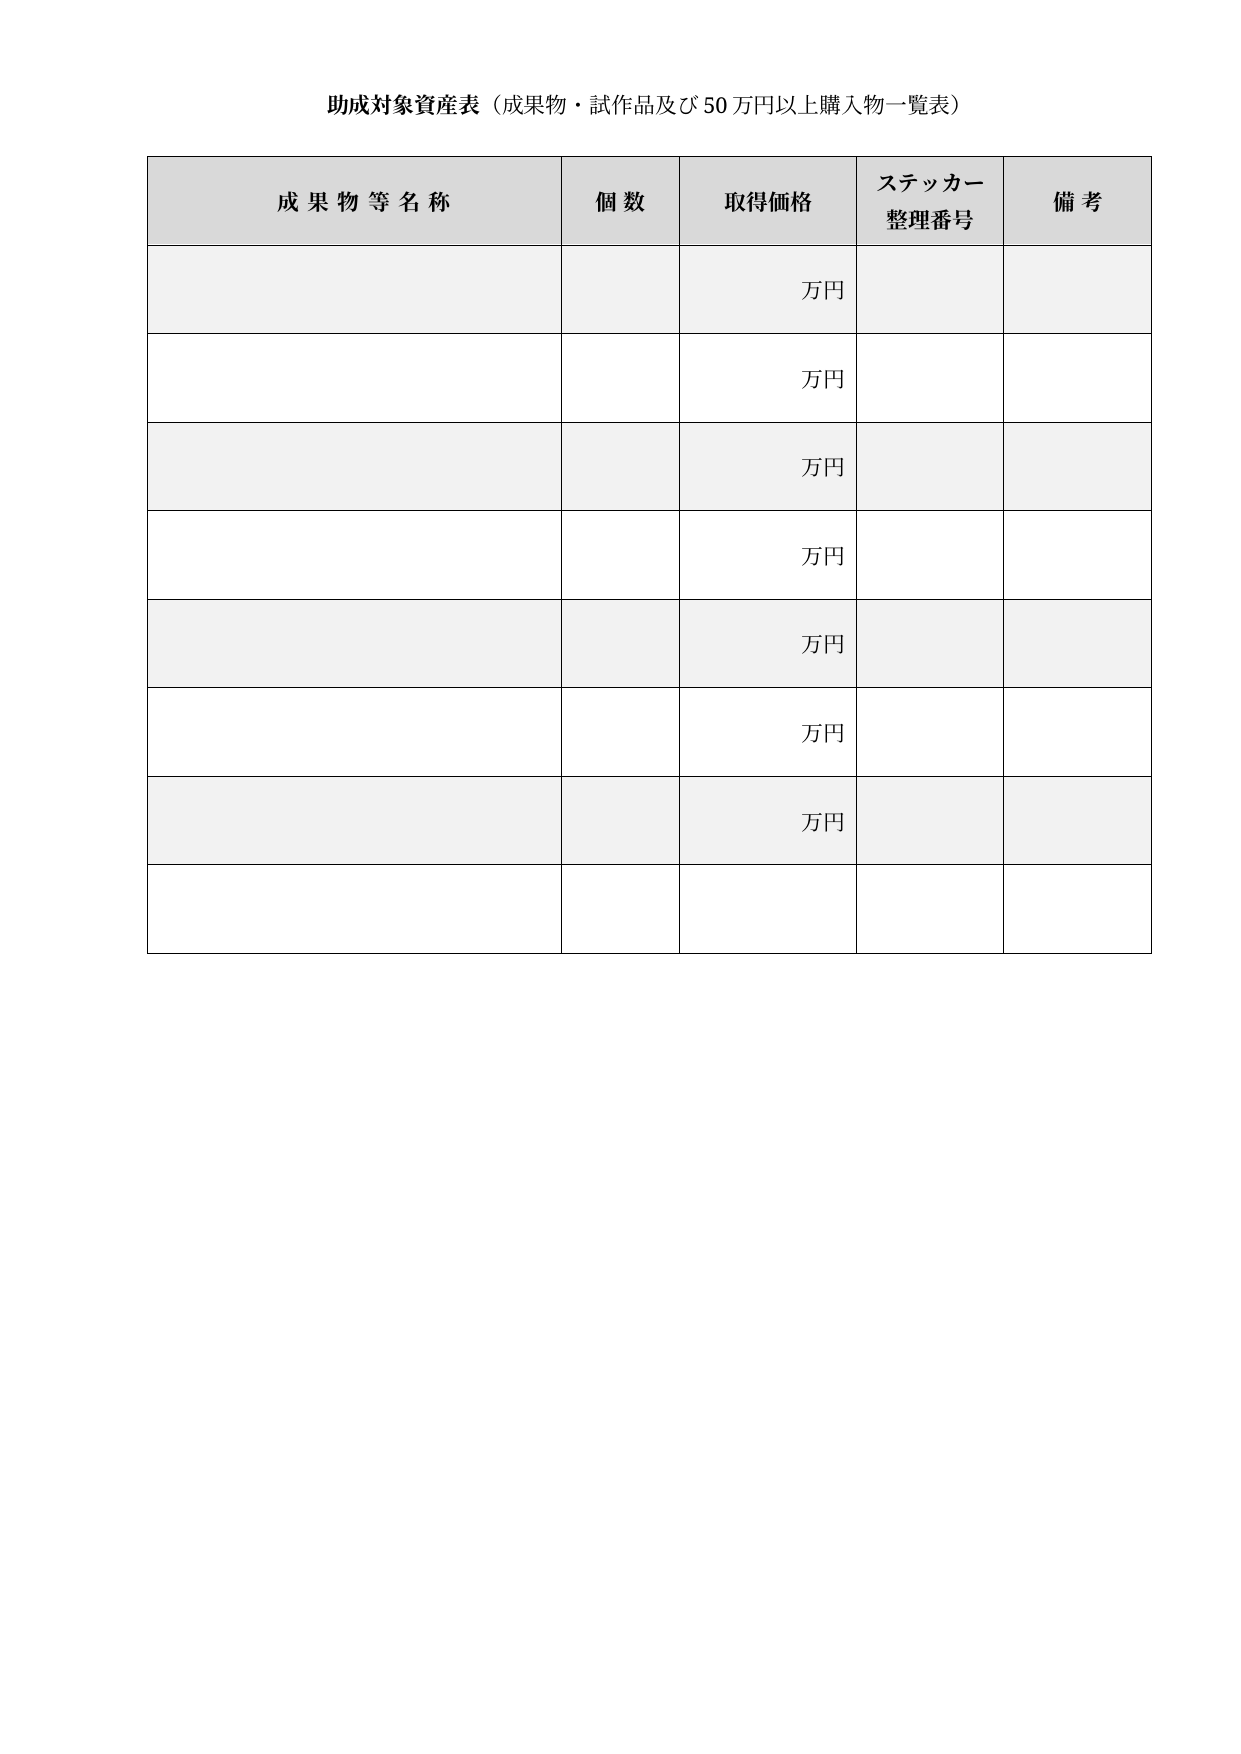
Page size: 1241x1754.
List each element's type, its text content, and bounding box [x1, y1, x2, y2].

table_cell [857, 600, 1003, 687]
table_cell [562, 246, 679, 333]
table_cell [562, 334, 679, 422]
table_cell 万円 [680, 600, 856, 687]
table_cell [562, 600, 679, 687]
table_cell [148, 600, 561, 687]
table_cell [1004, 423, 1151, 510]
table_cell 万円 [680, 688, 856, 776]
table_cell [857, 246, 1003, 333]
table_cell [857, 511, 1003, 599]
table_cell [1004, 777, 1151, 864]
table_header 備考 [1004, 157, 1151, 244]
table_cell [1004, 334, 1151, 422]
table_cell [148, 423, 561, 510]
table_cell [857, 777, 1003, 864]
table_cell 万円 [680, 511, 856, 599]
text 助成対象資産表（成果物・試作品及び50万円以上購入物一覧表） [148, 93, 1152, 118]
table_header 個数 [562, 157, 679, 244]
table_cell [1004, 600, 1151, 687]
table_cell [680, 865, 856, 953]
table_cell [148, 246, 561, 333]
table_header ステッカー整理番号 [857, 157, 1003, 244]
table_cell [562, 423, 679, 510]
table_cell [562, 688, 679, 776]
table_cell [857, 865, 1003, 953]
table_header 成果物等名称 [148, 157, 561, 244]
table_cell [857, 334, 1003, 422]
table_header 取得価格 [680, 157, 856, 244]
table_cell [1004, 246, 1151, 333]
table_cell [562, 777, 679, 864]
table_cell 万円 [680, 777, 856, 864]
table_cell [562, 865, 679, 953]
table_cell [148, 777, 561, 864]
table_cell [148, 688, 561, 776]
table_cell 万円 [680, 246, 856, 333]
table_cell [562, 511, 679, 599]
table_cell [1004, 688, 1151, 776]
table_cell [857, 423, 1003, 510]
table_cell [1004, 865, 1151, 953]
table_cell [148, 511, 561, 599]
table_cell [1004, 511, 1151, 599]
table_cell [148, 865, 561, 953]
table_cell [857, 688, 1003, 776]
table_cell 万円 [680, 423, 856, 510]
table_cell [148, 334, 561, 422]
table_cell 万円 [680, 334, 856, 422]
